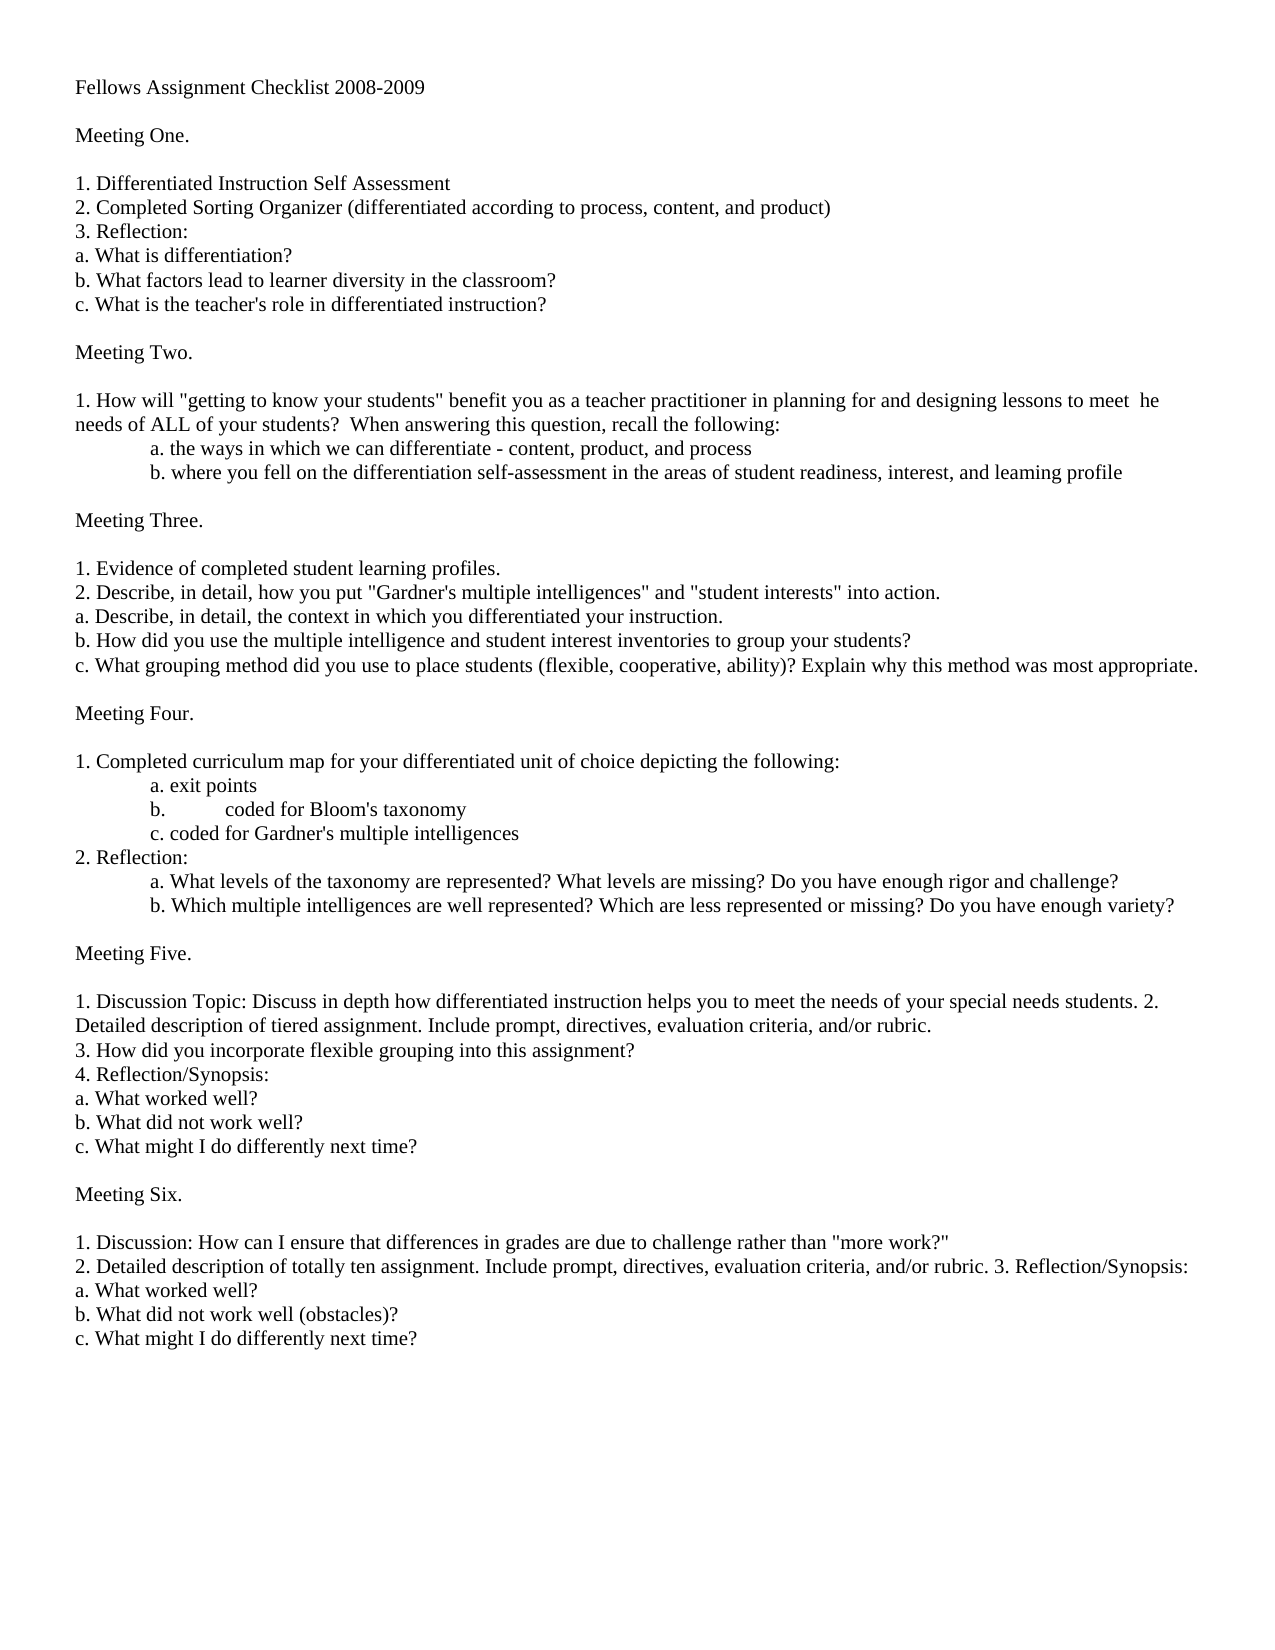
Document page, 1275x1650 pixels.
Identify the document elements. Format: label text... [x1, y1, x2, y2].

text c. What might I do differently next time? [75, 1134, 1200, 1158]
text b. Which multiple intelligences are well represented? Which are less represented or missing? Do you have enough variety? [75, 893, 1200, 917]
text a. Describe, in detail, the context in which you differentiated your instruction. [75, 604, 1200, 628]
text 2. Describe, in detail, how you put "Gardner's multiple intelligences" and "student interests" into action. [75, 580, 1200, 604]
text a. What worked well? [75, 1278, 1200, 1302]
text 2. Reflection: [75, 845, 1200, 869]
text a. What is differentiation? [75, 243, 1200, 267]
text 1. Discussion Topic: Discuss in depth how differentiated instruction helps you to meet the needs of your special needs students. 2. Detailed description of tiered assignment. Include prompt, directives, evaluation criteria, and/or rubric. [75, 989, 1200, 1037]
text a. exit points [75, 773, 1200, 797]
text Meeting Two. [75, 340, 1200, 364]
text Meeting Five. [75, 941, 1200, 965]
text Meeting Three. [75, 508, 1200, 532]
text Meeting One. [75, 123, 1200, 147]
text c. What is the teacher's role in differentiated instruction? [75, 292, 1200, 316]
text 4. Reflection/Synopsis: [75, 1062, 1200, 1086]
text Meeting Four. [75, 701, 1200, 725]
text 1. Differentiated Instruction Self Assessment [75, 171, 1200, 195]
text 1. Evidence of completed student learning profiles. [75, 556, 1200, 580]
text b. where you fell on the differentiation self-assessment in the areas of student readiness, interest, and leaming profile [75, 460, 1200, 484]
text c. What might I do differently next time? [75, 1326, 1200, 1350]
text Meeting Six. [75, 1182, 1200, 1206]
text 3. Reflection: [75, 219, 1200, 243]
text a. the ways in which we can differentiate - content, product, and process [75, 436, 1200, 460]
text b. How did you use the multiple intelligence and student interest inventories to group your students? [75, 628, 1200, 652]
text Fellows Assignment Checklist 2008-2009 [75, 75, 1200, 99]
text 1. Discussion: How can I ensure that differences in grades are due to challenge rather than "more work?" [75, 1230, 1200, 1254]
text b. coded for Bloom's taxonomy [75, 797, 1200, 821]
text b. What did not work well (obstacles)? [75, 1302, 1200, 1326]
text 2. Detailed description of totally ten assignment. Include prompt, directives, evaluation criteria, and/or rubric. 3. Reflection/Synopsis: [75, 1254, 1200, 1278]
text c. What grouping method did you use to place students (flexible, cooperative, ability)? Explain why this method was most appropriate. [75, 652, 1200, 677]
text 2. Completed Sorting Organizer (differentiated according to process, content, and product) [75, 195, 1200, 219]
text a. What worked well? [75, 1086, 1200, 1110]
text 1. Completed curriculum map for your differentiated unit of choice depicting the following: [75, 749, 1200, 773]
text 1. How will "getting to know your students" benefit you as a teacher practitioner in planning for and designing lessons to meet he needs of ALL of your students? When answering this question, recall the following: [75, 388, 1200, 436]
text b. What factors lead to learner diversity in the classroom? [75, 267, 1200, 292]
text a. What levels of the taxonomy are represented? What levels are missing? Do you have enough rigor and challenge? [75, 869, 1200, 893]
text c. coded for Gardner's multiple intelligences [75, 821, 1200, 845]
text b. What did not work well? [75, 1110, 1200, 1134]
text 3. How did you incorporate flexible grouping into this assignment? [75, 1037, 1200, 1062]
